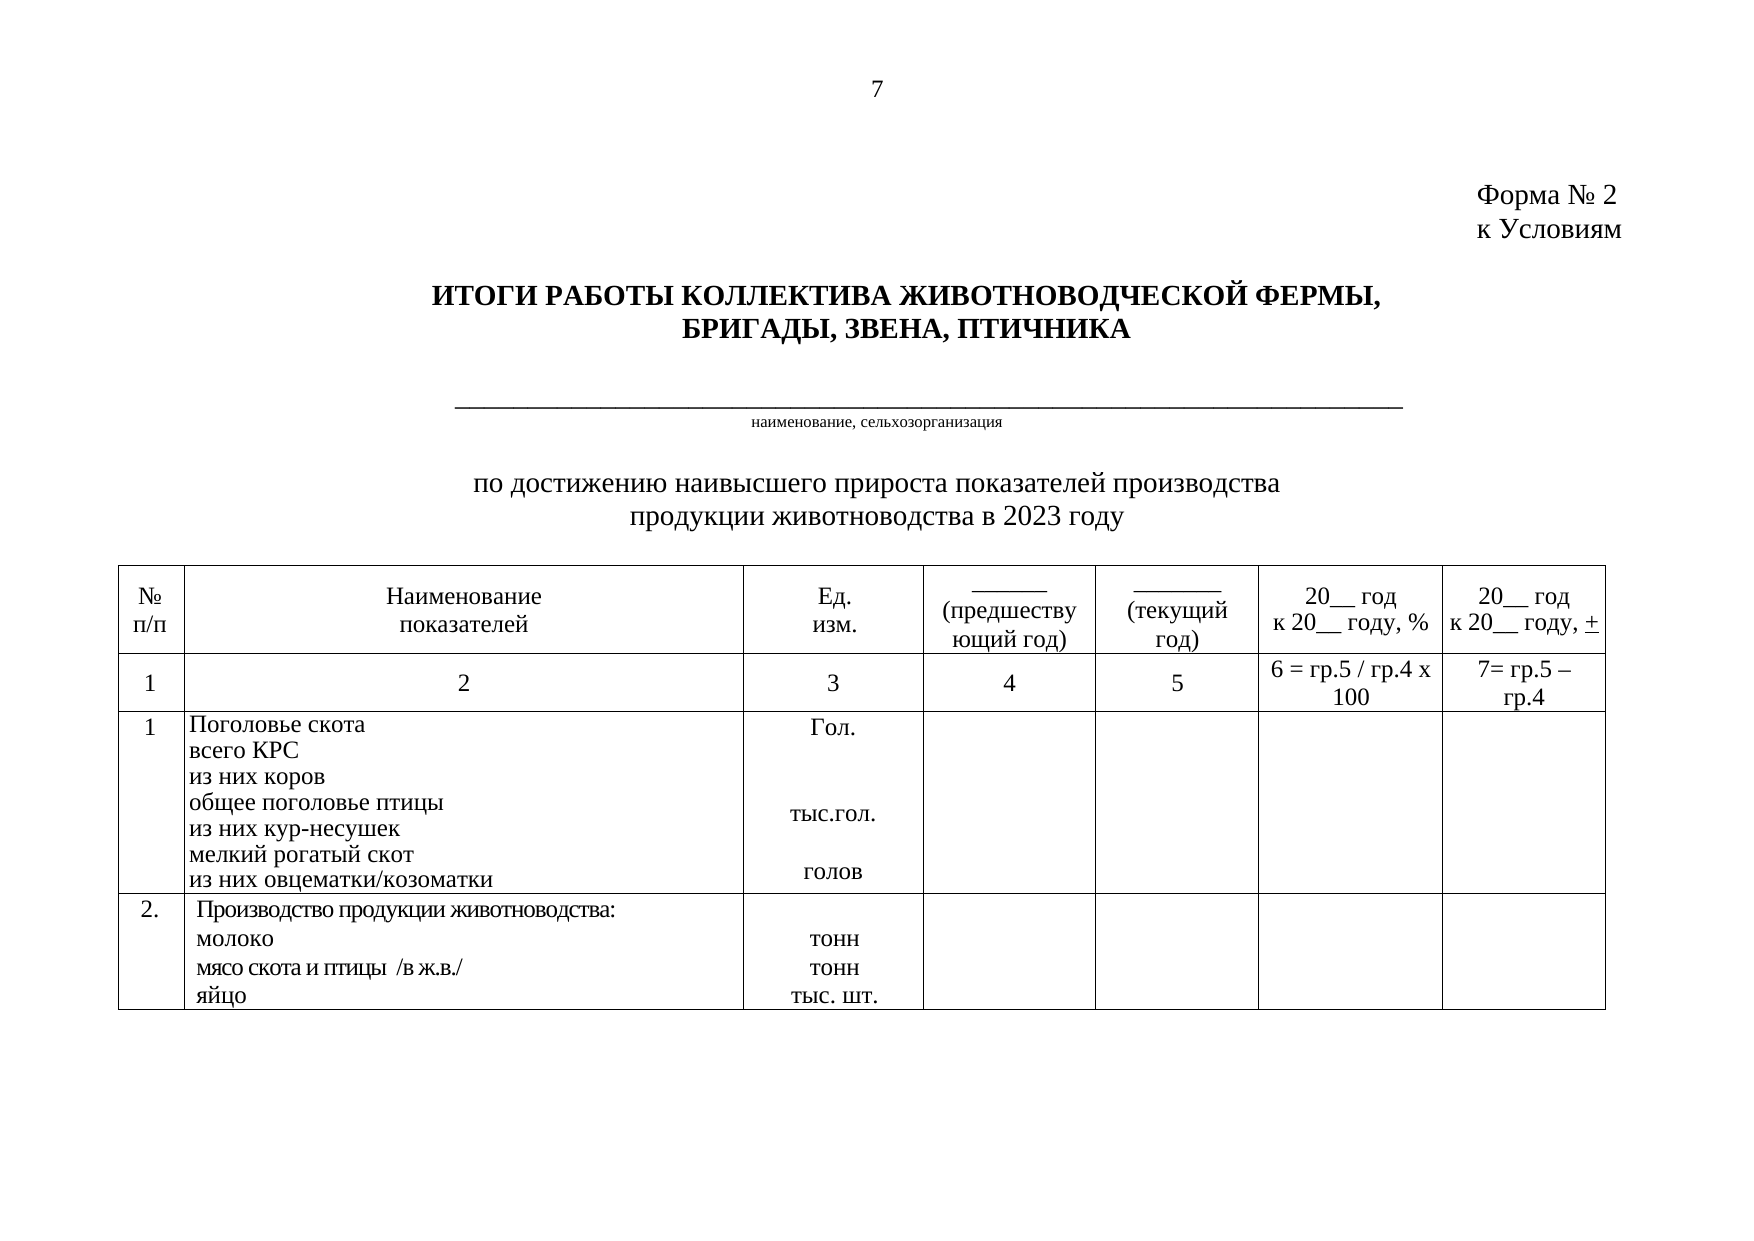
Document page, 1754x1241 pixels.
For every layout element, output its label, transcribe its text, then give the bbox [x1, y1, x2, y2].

table_cell 7= гр.5 – гр.4 [1443, 654, 1605, 711]
table_header Наименование показателей [185, 566, 743, 653]
table_cell 2. [119, 894, 184, 1009]
table_cell 3 [744, 654, 923, 711]
table_header 20__ год к 20__ году, + [1443, 566, 1605, 653]
text к Условиям [1477, 211, 1636, 244]
table_header 20__ год к 20__ году, % [1259, 566, 1442, 653]
table_cell [924, 894, 1095, 1009]
table_cell Поголовье скота всего КРС из них коров общее поголовье птицы из них кур-несушек мелкий рогатый скот из них овцематки/козоматки [185, 712, 743, 893]
table_header _______ (текущий год) [1096, 566, 1258, 653]
text Форма № 2 [1477, 177, 1636, 211]
table_header Ед. изм. [744, 566, 923, 653]
table_cell [1096, 712, 1258, 893]
table_cell тонн тонн тыс. шт. [744, 894, 923, 1009]
text БРИГАДЫ, ЗВЕНА, ПТИЧНИКА [74, 311, 1739, 345]
table_cell [1443, 712, 1605, 893]
table_cell [1096, 894, 1258, 1009]
table_cell 5 [1096, 654, 1258, 711]
table_cell [1259, 894, 1442, 1009]
table_cell 2 [185, 654, 743, 711]
text _________________________________________________________________ [118, 378, 1739, 412]
table_cell 1 [119, 712, 184, 893]
table_cell Гол. тыс.гол. голов [744, 712, 923, 893]
table_cell 6 = гр.5 / гр.4 х 100 [1259, 654, 1442, 711]
table_header ______ (предшествующий год) [924, 566, 1095, 653]
table_cell 4 [924, 654, 1095, 711]
table_header № п/п [119, 566, 184, 653]
table_cell [924, 712, 1095, 893]
text ИТОГИ РАБОТЫ КОЛЛЕКТИВА ЖИВОТНОВОДЧЕСКОЙ ФЕРМЫ, [74, 278, 1739, 311]
text наименование, сельхозорганизация [118, 412, 1636, 431]
table_cell Производство продукции животноводства: молоко мясо скота и птицы /в ж.в./ яйцо [185, 894, 743, 1009]
text продукции животноводства в 2023 году [118, 498, 1636, 532]
table_cell [1443, 894, 1605, 1009]
table_cell 1 [119, 654, 184, 711]
table_cell [1259, 712, 1442, 893]
text по достижению наивысшего прироста показателей производства [118, 465, 1636, 498]
